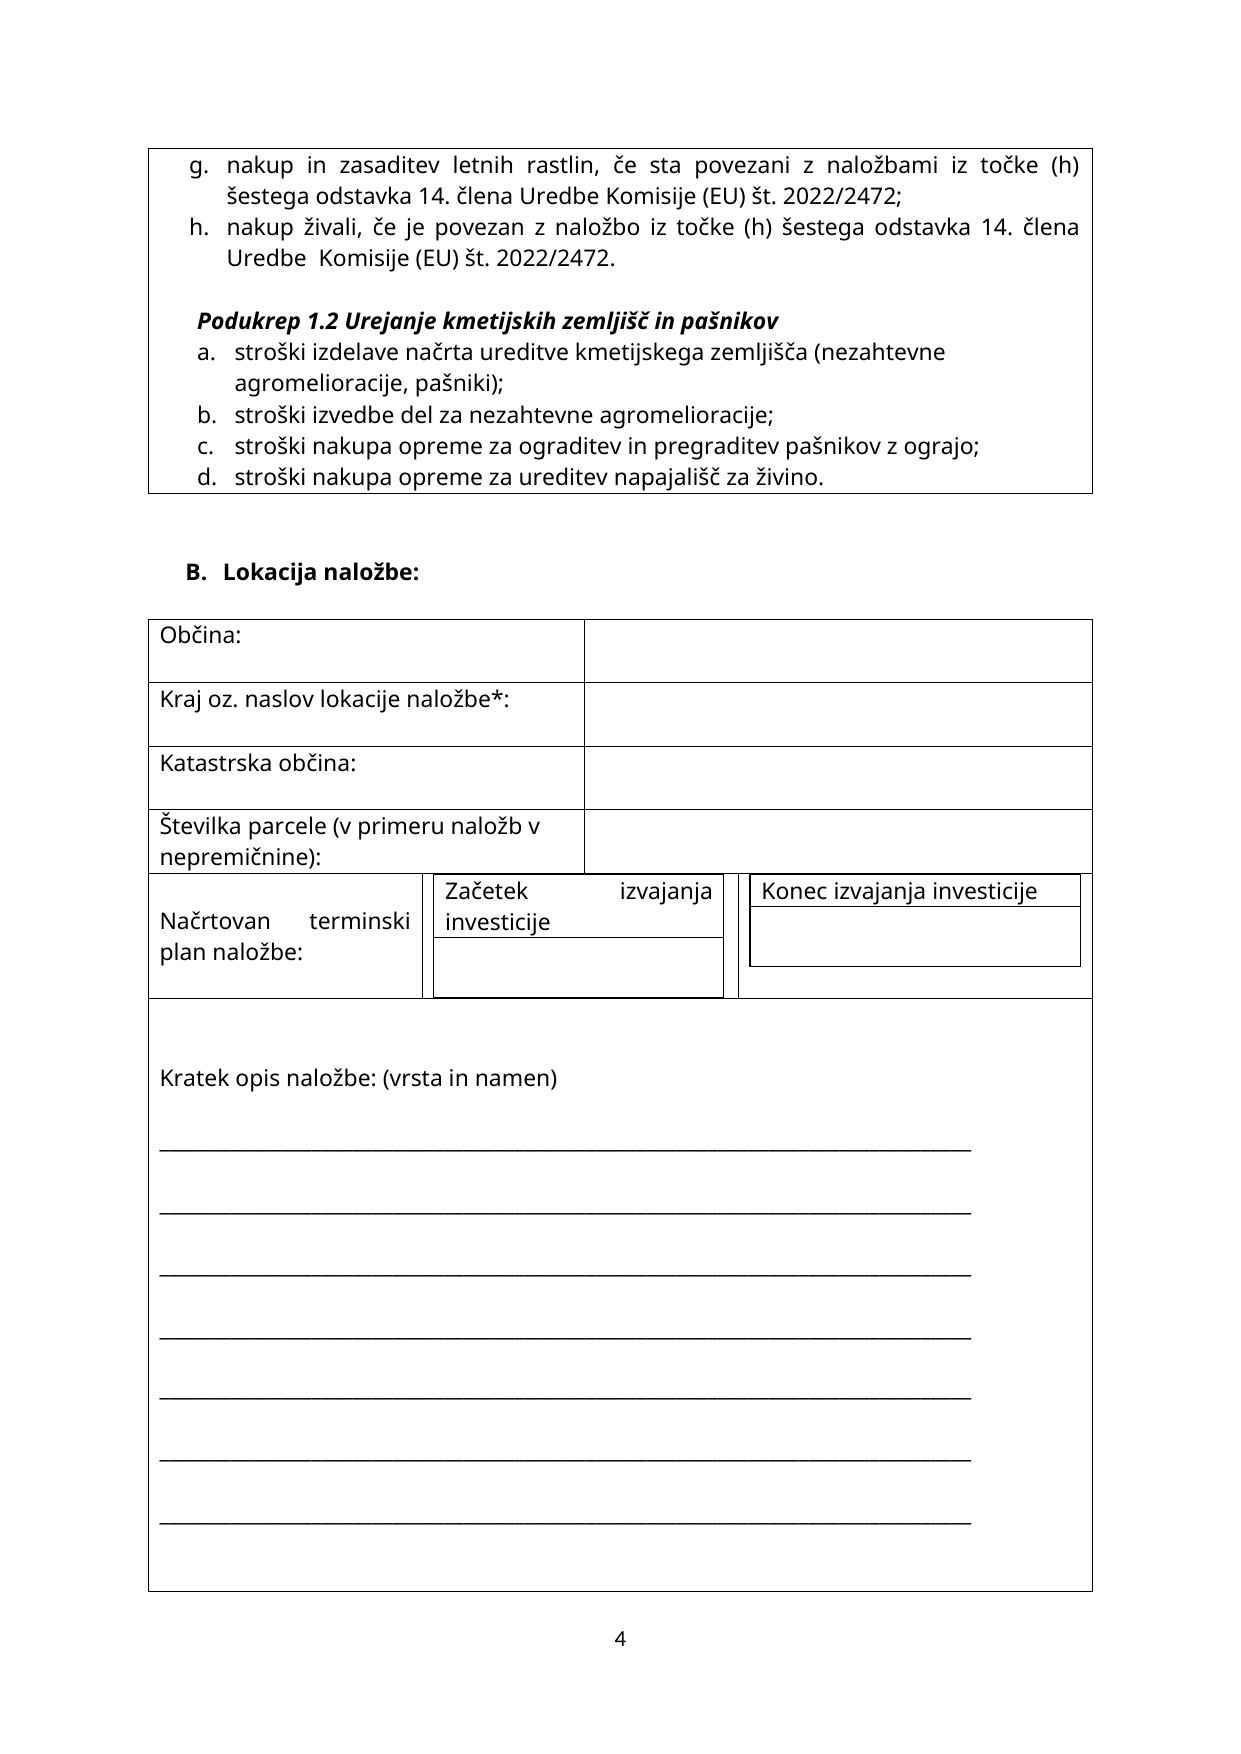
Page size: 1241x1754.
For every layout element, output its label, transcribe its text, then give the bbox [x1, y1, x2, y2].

table_cell Katastrska občina: [149, 747, 584, 809]
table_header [149, 149, 1092, 492]
table_cell Številka parcele (v primeru naložb v nepremičnine): [149, 810, 584, 873]
table_cell [434, 938, 723, 997]
table_header Občina: [149, 620, 584, 682]
table_cell Kratek opis naložbe: (vrsta in namen) ________________________________________________________________________________ ________________________________________________________________________________ ________________________________________________________________________________ ________________________________________________________________________________ ________________________________________________________________________________ ________________________________________________________________________________ ________________________________________________________________________________ [149, 999, 1092, 1591]
table_cell [585, 683, 1092, 746]
list Lokacija naložbe: [185, 556, 1093, 587]
table_cell [434, 875, 723, 937]
table_cell [739, 874, 1092, 998]
table_header [585, 620, 1092, 682]
table_cell [423, 874, 433, 998]
table_cell [585, 747, 1092, 809]
table_cell Kraj oz. naslov lokacije naložbe*: [149, 683, 584, 746]
table_cell [585, 810, 1092, 873]
table_cell Načrtovan terminski plan naložbe: [149, 874, 422, 998]
table_cell [724, 874, 738, 998]
